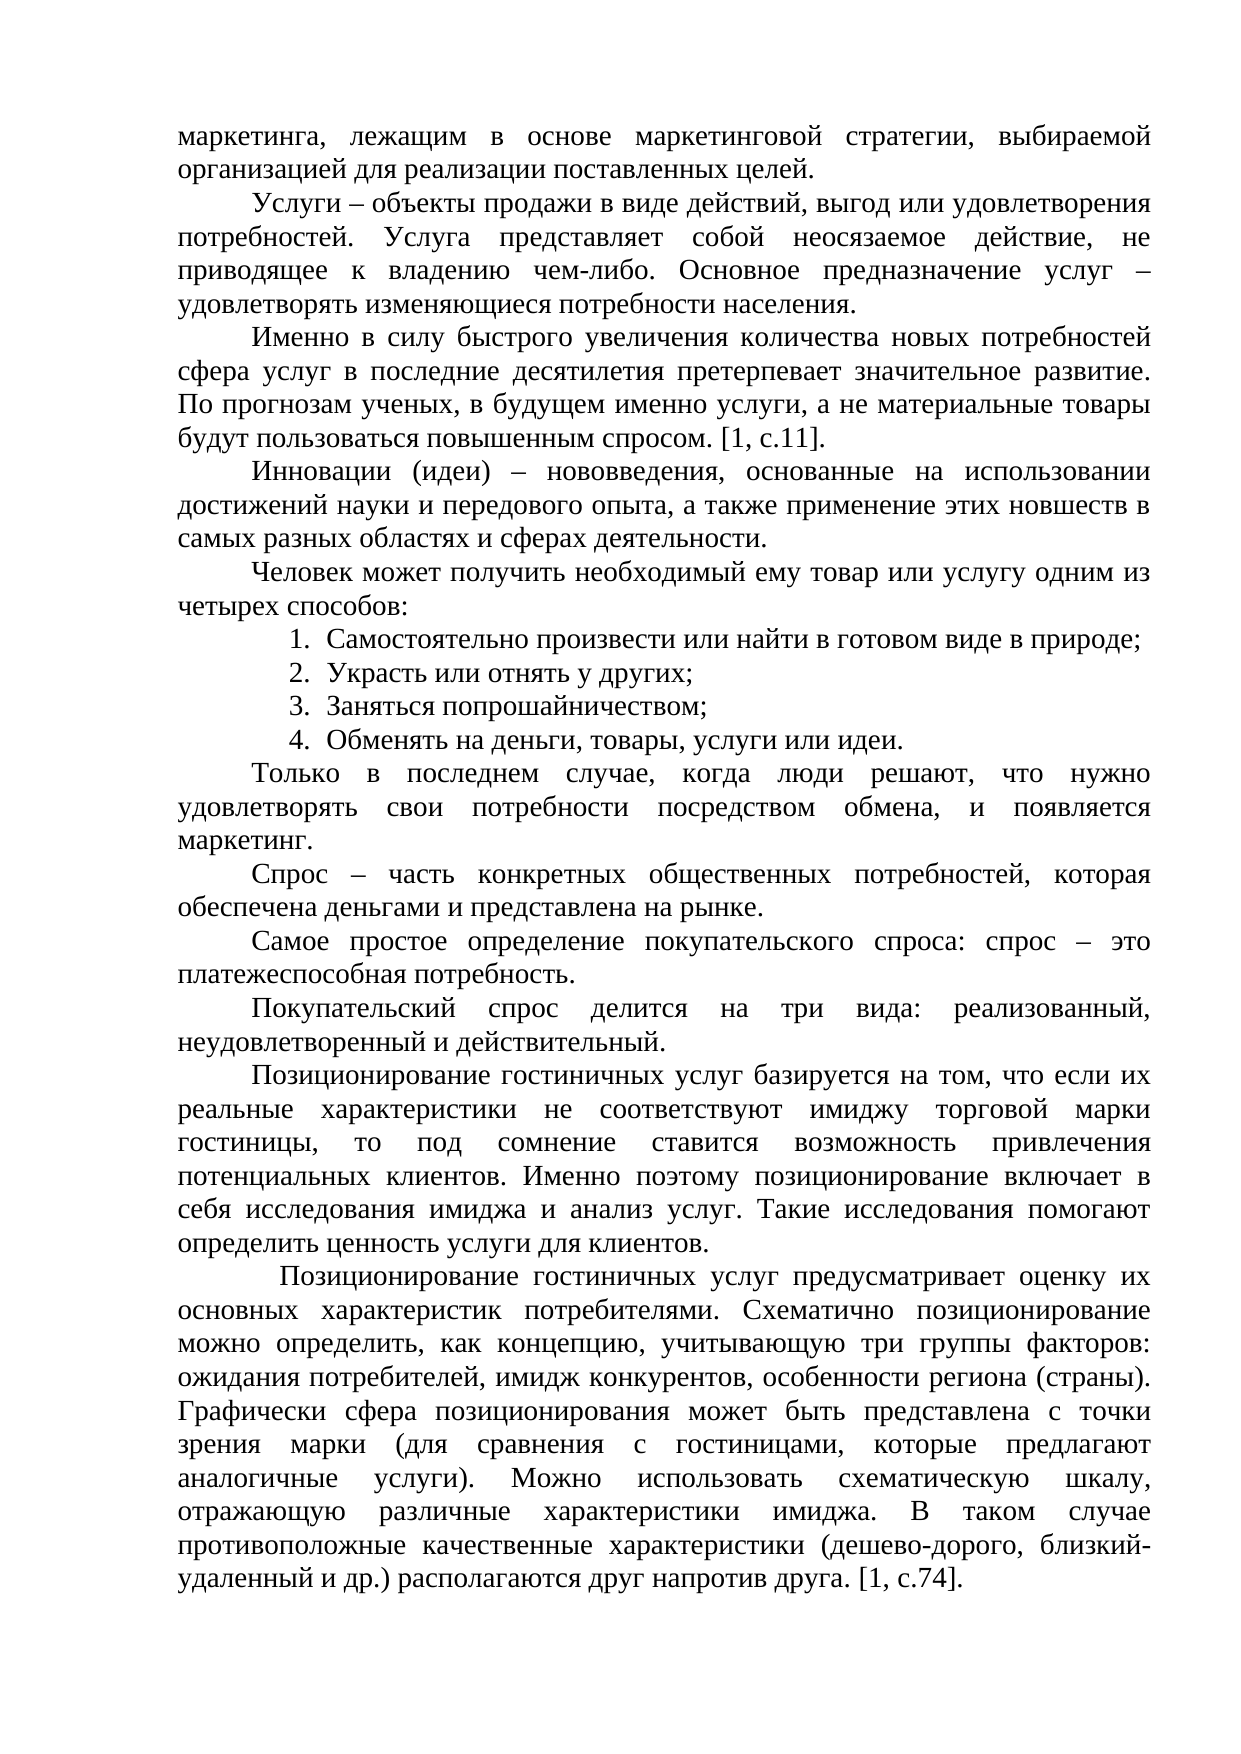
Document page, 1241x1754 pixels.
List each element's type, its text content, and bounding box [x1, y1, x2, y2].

list Самое простое определение покупательского спроса: спрос – это платежеспособная потребность. [177, 923, 1152, 990]
text Позиционирование гостиничных услуг базируется на том, что если их реальные характеристики не соответствуют имиджу торговой марки гостиницы, то под сомнение ставится возможность привлечения потенциальных клиентов. Именно поэтому позиционирование включает в себя исследования имиджа и анализ услуг. Такие исследования помогают определить ценность услуги для клиентов. [177, 1057, 1152, 1258]
list Обменять на деньги, товары, услуги или идеи. [288, 722, 1152, 755]
text Позиционирование гостиничных услуг предусматривает оценку их основных характеристик потребителями. Схематично позиционирование можно определить, как концепцию, учитывающую три группы факторов: ожидания потребителей, имидж конкурентов, особенности региона (страны). Графически сфера позиционирования может быть представлена с точки зрения марки (для сравнения с гостиницами, которые предлагают аналогичные услуги). Можно использовать схематическую шкалу, отражающую различные характеристики имиджа. В таком случае противоположные качественные характеристики (дешево-дорого, близкий-удаленный и др.) располагаются друг напротив друга. [1, с.74]. [177, 1258, 1152, 1594]
text Услуги – объекты продажи в виде действий, выгод или удовлетворения потребностей. Услуга представляет собой неосязаемое действие, не приводящее к владению чем-либо. Основное предназначение услуг – удовлетворять изменяющиеся потребности населения. [177, 185, 1152, 319]
list Только в последнем случае, когда люди решают, что нужно удовлетворять свои потребности посредством обмена, и появляется маркетинг. [177, 755, 1152, 856]
text Человек может получить необходимый ему товар или услугу одним из четырех способов: [177, 554, 1152, 621]
list Покупательский спрос делится на три вида: реализованный, неудовлетворенный и действительный. [177, 990, 1152, 1057]
list Спрос – часть конкретных общественных потребностей, которая обеспечена деньгами и представлена на рынке. [177, 856, 1152, 923]
list Заняться попрошайничеством; [288, 688, 1152, 722]
list Украсть или отнять у других; [288, 655, 1152, 688]
list Самостоятельно произвести или найти в готовом виде в природе; [288, 621, 1152, 655]
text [177, 118, 1152, 185]
text Именно в силу быстрого увеличения количества новых потребностей сфера услуг в последние десятилетия претерпевает значительное развитие. По прогнозам ученых, в будущем именно услуги, а не материальные товары будут пользоваться повышенным спросом. [1, с.11]. [177, 319, 1152, 453]
text Инновации (идеи) – нововведения, основанные на использовании достижений науки и передового опыта, а также применение этих новшеств в самых разных областях и сферах деятельности. [177, 453, 1152, 554]
